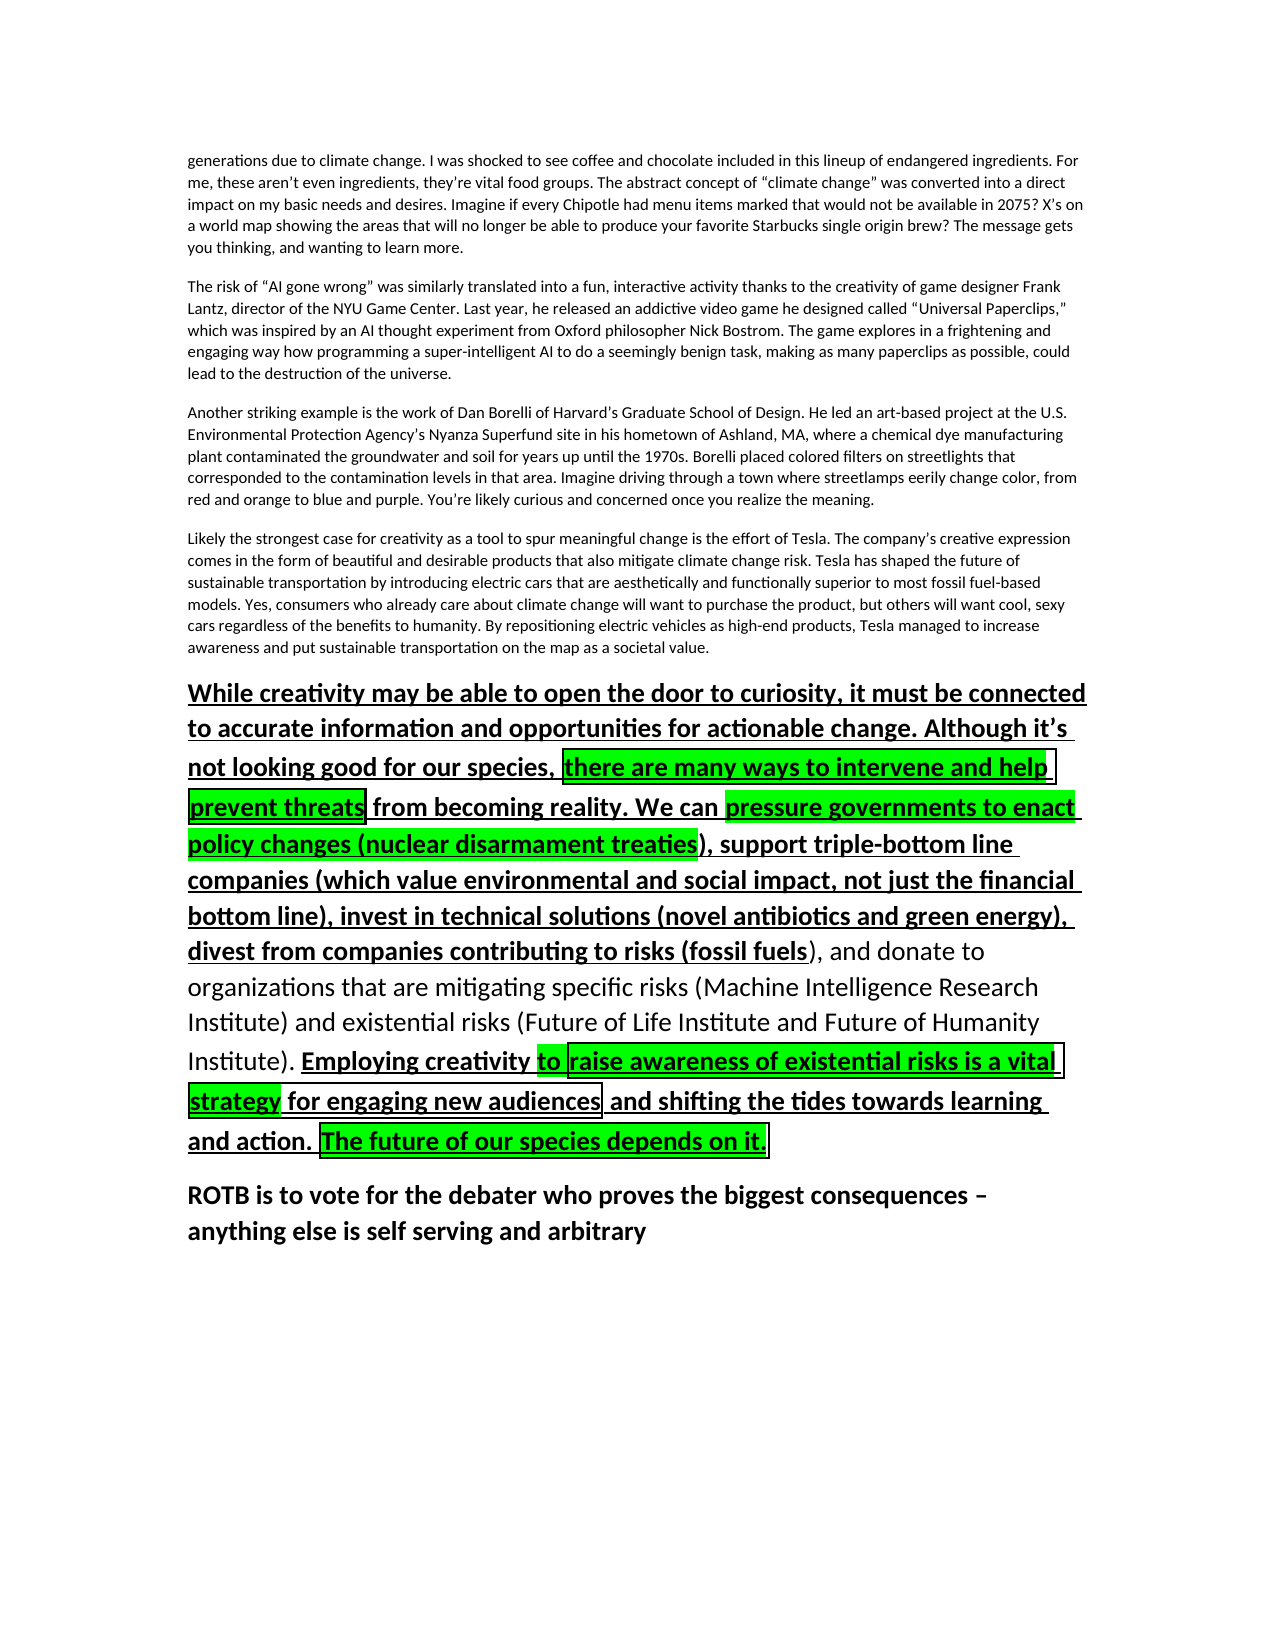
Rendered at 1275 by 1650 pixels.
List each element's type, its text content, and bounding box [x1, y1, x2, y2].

subtitle ROTB is to vote for the debater who proves the biggest consequences – anything else is self serving and arbitrary [187, 1178, 1087, 1247]
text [187, 150, 1087, 258]
text Another striking example is the work of Dan Borelli of Harvard’s Graduate School of Design. He led an art-based project at the U.S. Environmental Protection Agency’s Nyanza Superfund site in his hometown of Ashland, MA, where a chemical dye manufacturing plant contaminated the groundwater and soil for years up until the 1970s. Borelli placed colored filters on streetlights that corresponded to the contamination levels in that area. Imagine driving through a town where streetlamps eerily change color, from red and orange to blue and purple. You’re likely curious and concerned once you realize the meaning. [187, 402, 1087, 510]
text The risk of “AI gone wrong” was similarly translated into a fun, interactive activity thanks to the creativity of game designer Frank Lantz, director of the NYU Game Center. Last year, he released an addictive video game he designed called “Universal Paperclips,” which was inspired by an AI thought experiment from Oxford philosopher Nick Bostrom. The game explores in a frightening and engaging way how programming a super-intelligent AI to do a seemingly benign task, making as many paperclips as possible, could lead to the destruction of the universe. [187, 276, 1087, 384]
text Likely the strongest case for creativity as a tool to spur meaningful change is the effort of Tesla. The company’s creative expression comes in the form of beautiful and desirable products that also mitigate climate change risk. Tesla has shaped the future of sustainable transportation by introducing electric cars that are aesthetically and functionally superior to most fossil fuel-based models. Yes, consumers who already care about climate change will want to purchase the product, but others will want cool, sexy cars regardless of the benefits to humanity. By repositioning electric vehicles as high-end products, Tesla managed to increase awareness and put sustainable transportation on the map as a societal value. [187, 528, 1087, 658]
text While creativity may be able to open the door to curiosity, it must be connected to accurate information and opportunities for actionable change. Although it’s not looking good for our species, there are many ways to intervene and help prevent threats from becoming reality. We can pressure governments to enact policy changes (nuclear disarmament treaties), support triple-bottom line companies (which value environmental and social impact, not just the financial bottom line), invest in technical solutions (novel antibiotics and green energy), divest from companies contributing to risks (fossil fuels), and donate to organizations that are mitigating specific risks (Machine Intelligence Research Institute) and existential risks (Future of Life Institute and Future of Humanity Institute). Employing creativity to raise awareness of existential risks is a vital strategy for engaging new audiences and shifting the tides towards learning and action. The future of our species depends on it. [187, 705, 1087, 1159]
